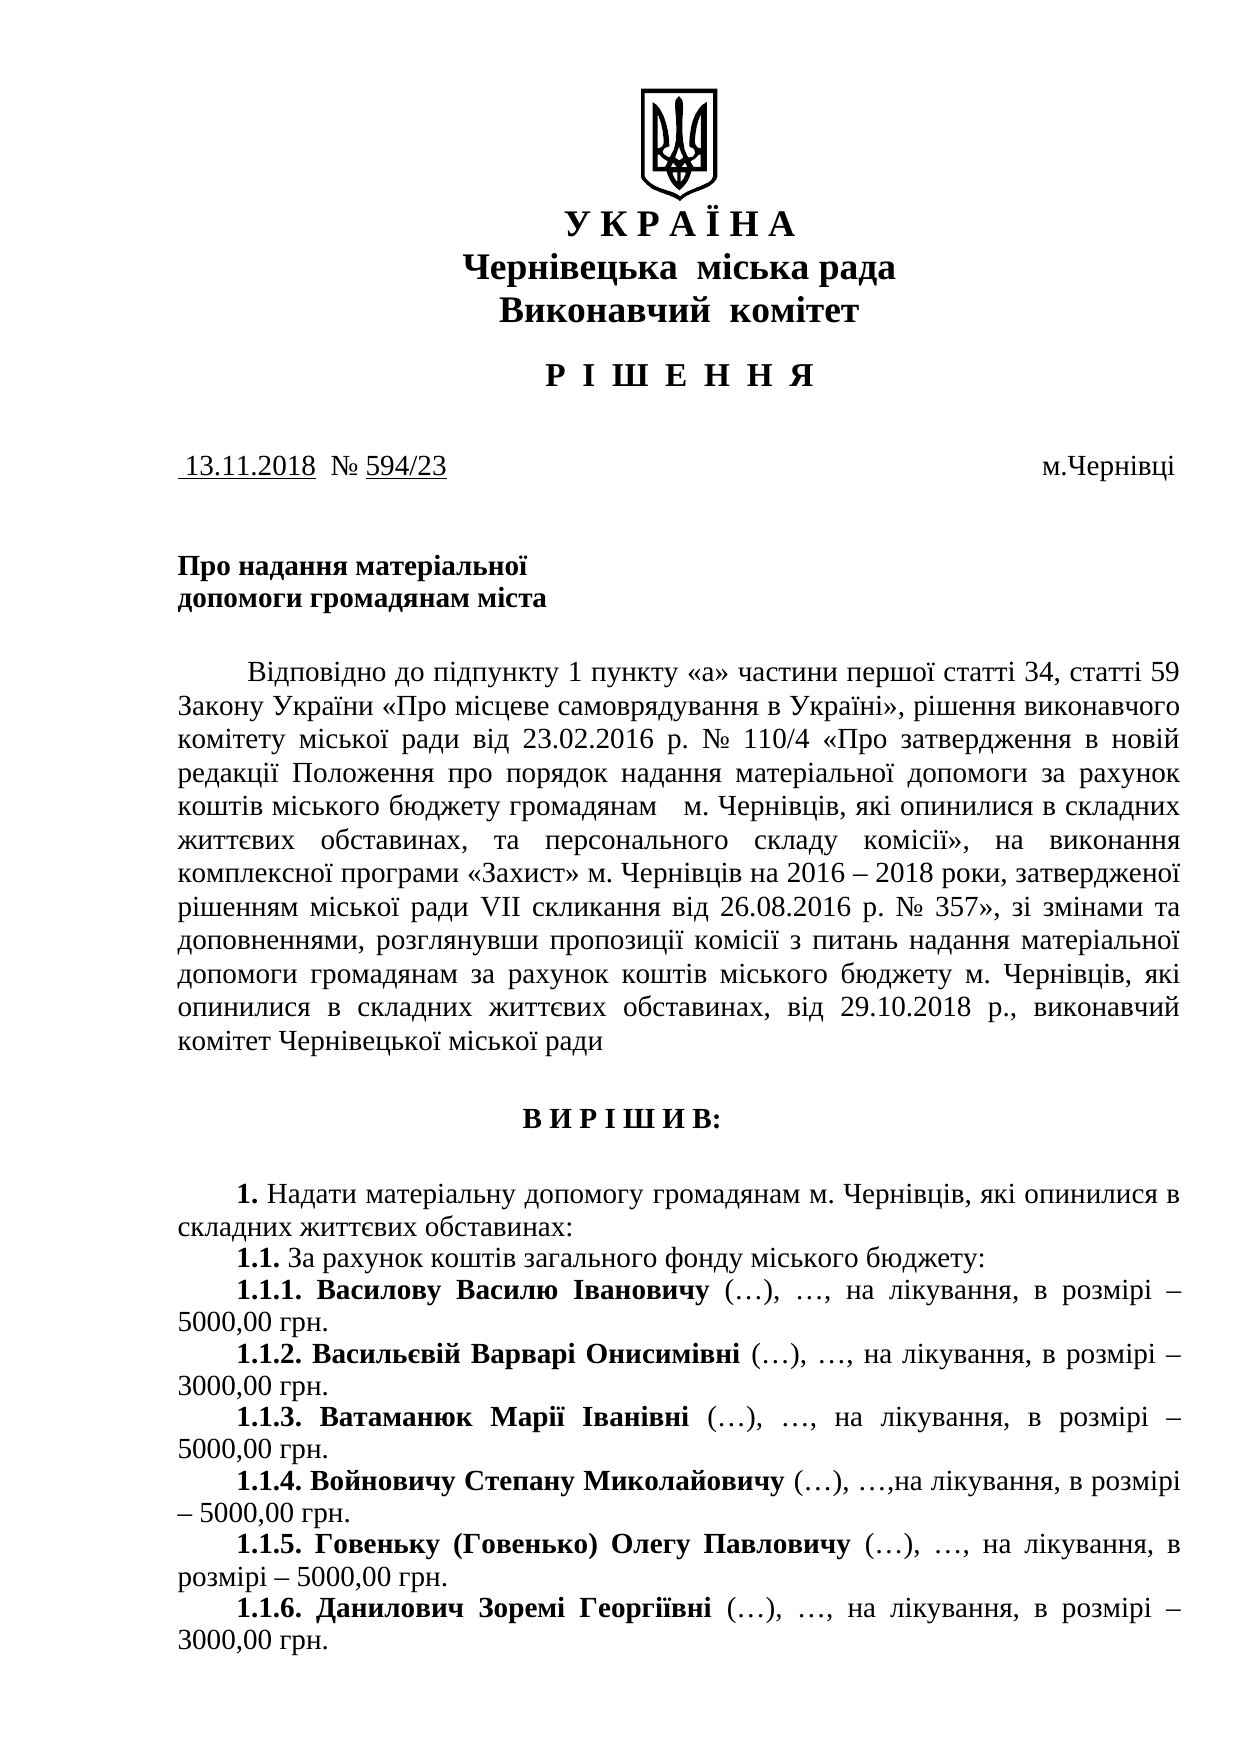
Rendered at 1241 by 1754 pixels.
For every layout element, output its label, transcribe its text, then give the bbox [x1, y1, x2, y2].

text Про надання матеріальної [177, 550, 1181, 582]
text Відповідно до підпункту 1 пункту «а» частини першої статті 34, статті 59 Закону України «Про місцеве самоврядування в Україні», рішення виконавчого комітету міської ради від 23.02.2016 р. № 110/4 «Про затвердження в новій редакції Положення про порядок надання матеріальної допомоги за рахунок коштів міського бюджету громадянам м. Чернівців, які опинилися в складних життєвих обставинах, та персонального складу комісії», на виконання комплексної програми «Захист» м. Чернівців на 2016 – 2018 роки, затвердженої рішенням міської ради VIІ скликання від 26.08.2016 р. № 357», зі змінами та доповненнями, розглянувши пропозиції комісії з питань надання матеріальної допомоги громадянам за рахунок коштів міського бюджету м. Чернівців, які опинилися в складних життєвих обставинах, від 29.10.2018 р., виконавчий комітет Чернівецької міської ради [177, 654, 1181, 1057]
text допомоги громадянам міста [177, 582, 1181, 613]
text 1. Надати матеріальну допомогу громадянам м. Чернівців, які опинилися в складних життєвих обставинах: [177, 1178, 1181, 1242]
text У К Р А Ї Н А [177, 201, 1181, 244]
subtitle Виконавчий комітет [177, 287, 1181, 331]
text 13.11.2018 № 594/23 м.Чернівці [177, 452, 1181, 482]
subtitle Р І Ш Е Н Н Я [177, 356, 1181, 394]
text В И Р І Ш И В: [177, 1101, 1181, 1134]
text Чернівецька міська рада [177, 244, 1181, 287]
text 1.1.3. Ватаманюк Марії Іванівні (…), …, на лікування, в розмірі – 5000,00 грн. [177, 1401, 1181, 1465]
text 1.1.2. Васильєвій Варварі Онисимівні (…), …, на лікування, в розмірі – 3000,00 грн. [177, 1338, 1181, 1401]
text 1.1.1. Василову Василю Івановичу (…), …, на лікування, в розмірі – 5000,00 грн. [177, 1274, 1181, 1338]
text 1.1.5. Говеньку (Говенько) Олегу Павловичу (…), …, на лікування, в розмірі – 5000,00 грн. [177, 1528, 1181, 1592]
text 1.1. За рахунок коштів загального фонду міського бюджету: [177, 1242, 1181, 1274]
text 1.1.4. Войновичу Степану Миколайовичу (…), …,на лікування, в розмірі – 5000,00 грн. [177, 1465, 1181, 1528]
text 1.1.6. Данилович Зоремі Георгіївні (…), …, на лікування, в розмірі – 3000,00 грн. [177, 1592, 1181, 1656]
